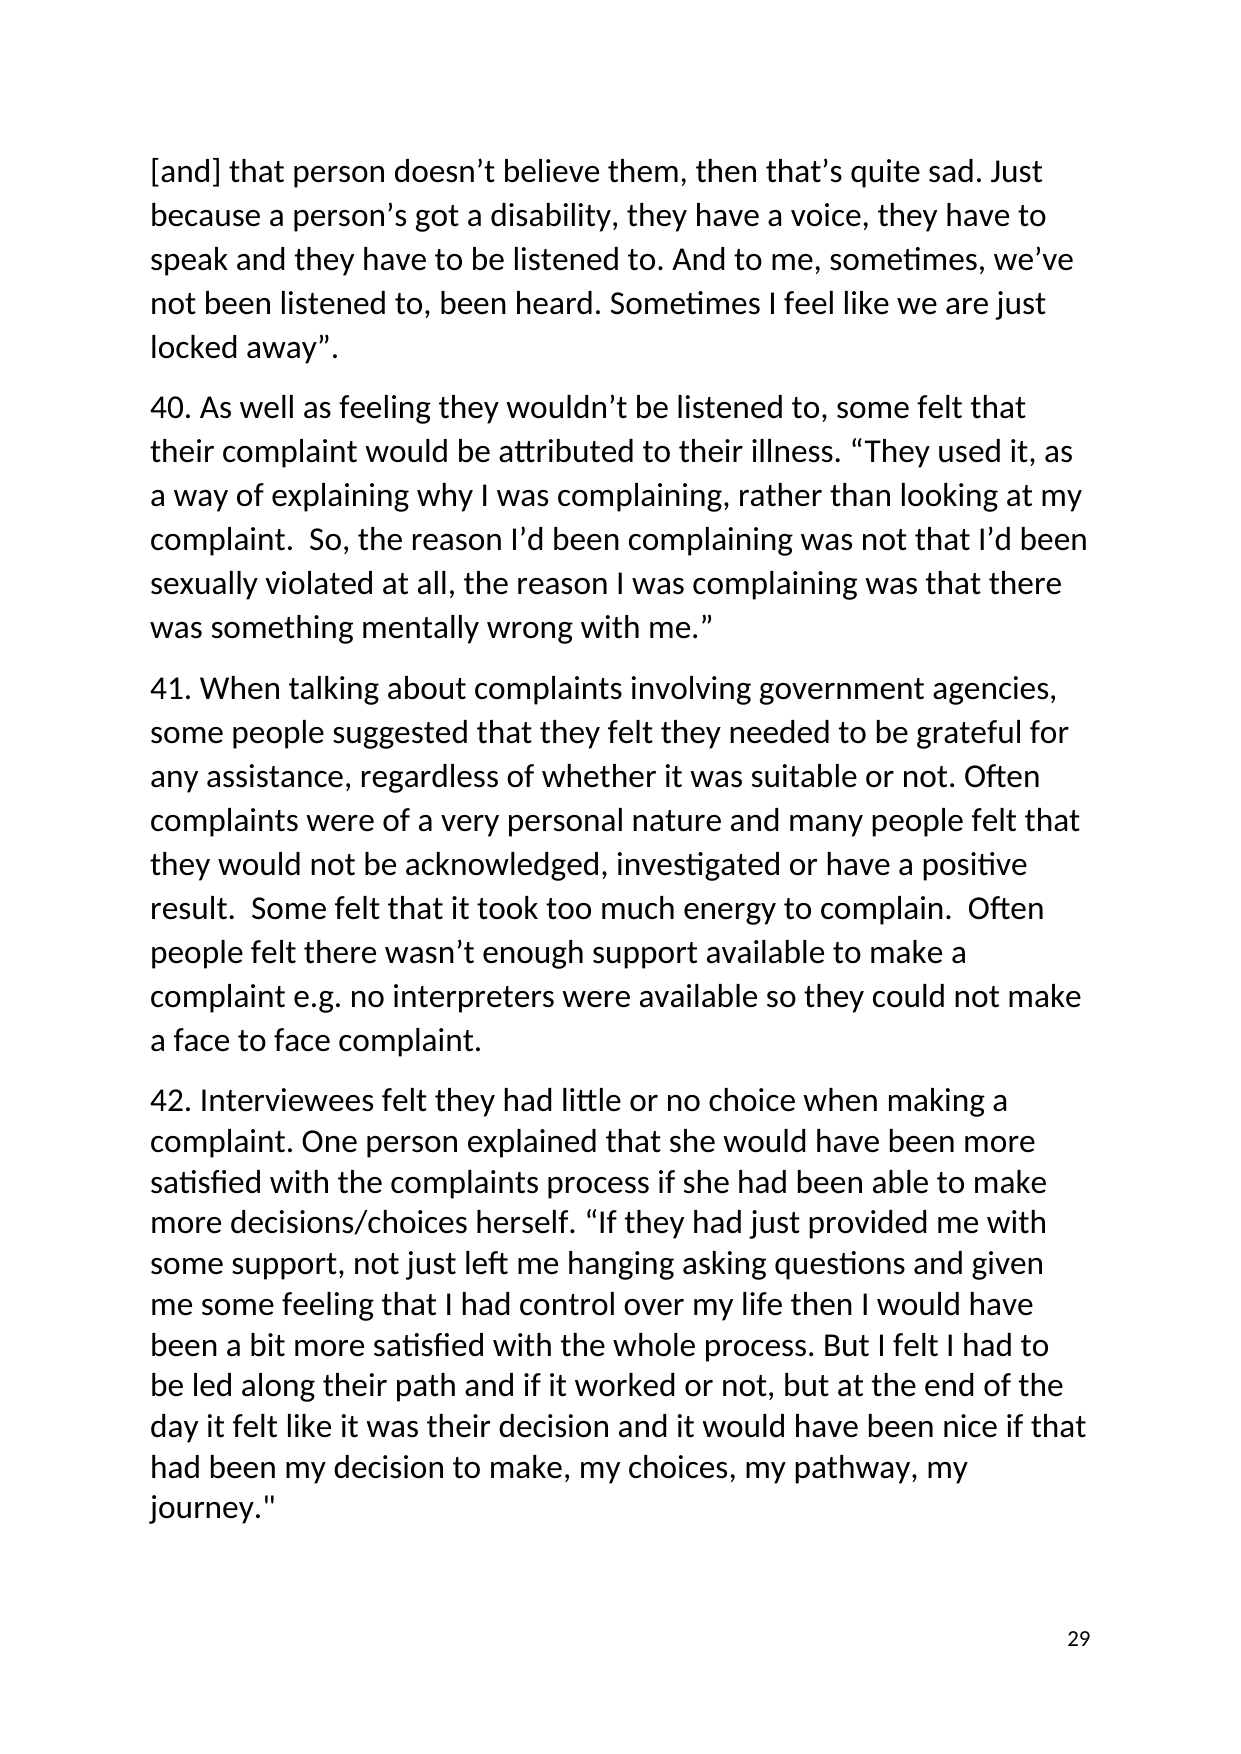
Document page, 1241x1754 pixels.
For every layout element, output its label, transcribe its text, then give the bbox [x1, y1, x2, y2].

text 42. Interviewees felt they had little or no choice when making a complaint. One person explained that she would have been more satisfied with the complaints process if she had been able to make more decisions/choices herself. “If they had just provided me with some support, not just left me hanging asking questions and given me some feeling that I had control over my life then I would have been a bit more satisfied with the whole process. But I felt I had to be led along their path and if it worked or not, but at the end of the day it felt like it was their decision and it would have been nice if that had been my decision to make, my choices, my pathway, my journey." [150, 1079, 1090, 1527]
text 41. When talking about complaints involving government agencies, some people suggested that they felt they needed to be grateful for any assistance, regardless of whether it was suitable or not. Often complaints were of a very personal nature and many people felt that they would not be acknowledged, investigated or have a positive result. Some felt that it took too much energy to complain. Often people felt there wasn’t enough support available to make a complaint e.g. no interpreters were available so they could not make a face to face complaint. [150, 667, 1090, 1059]
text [150, 150, 1090, 367]
text 40. As well as feeling they wouldn’t be listened to, some felt that their complaint would be attributed to their illness. “They used it, as a way of explaining why I was complaining, rather than looking at my complaint. So, the reason I’d been complaining was not that I’d been sexually violated at all, the reason I was complaining was that there was something mentally wrong with me.” [150, 386, 1090, 647]
